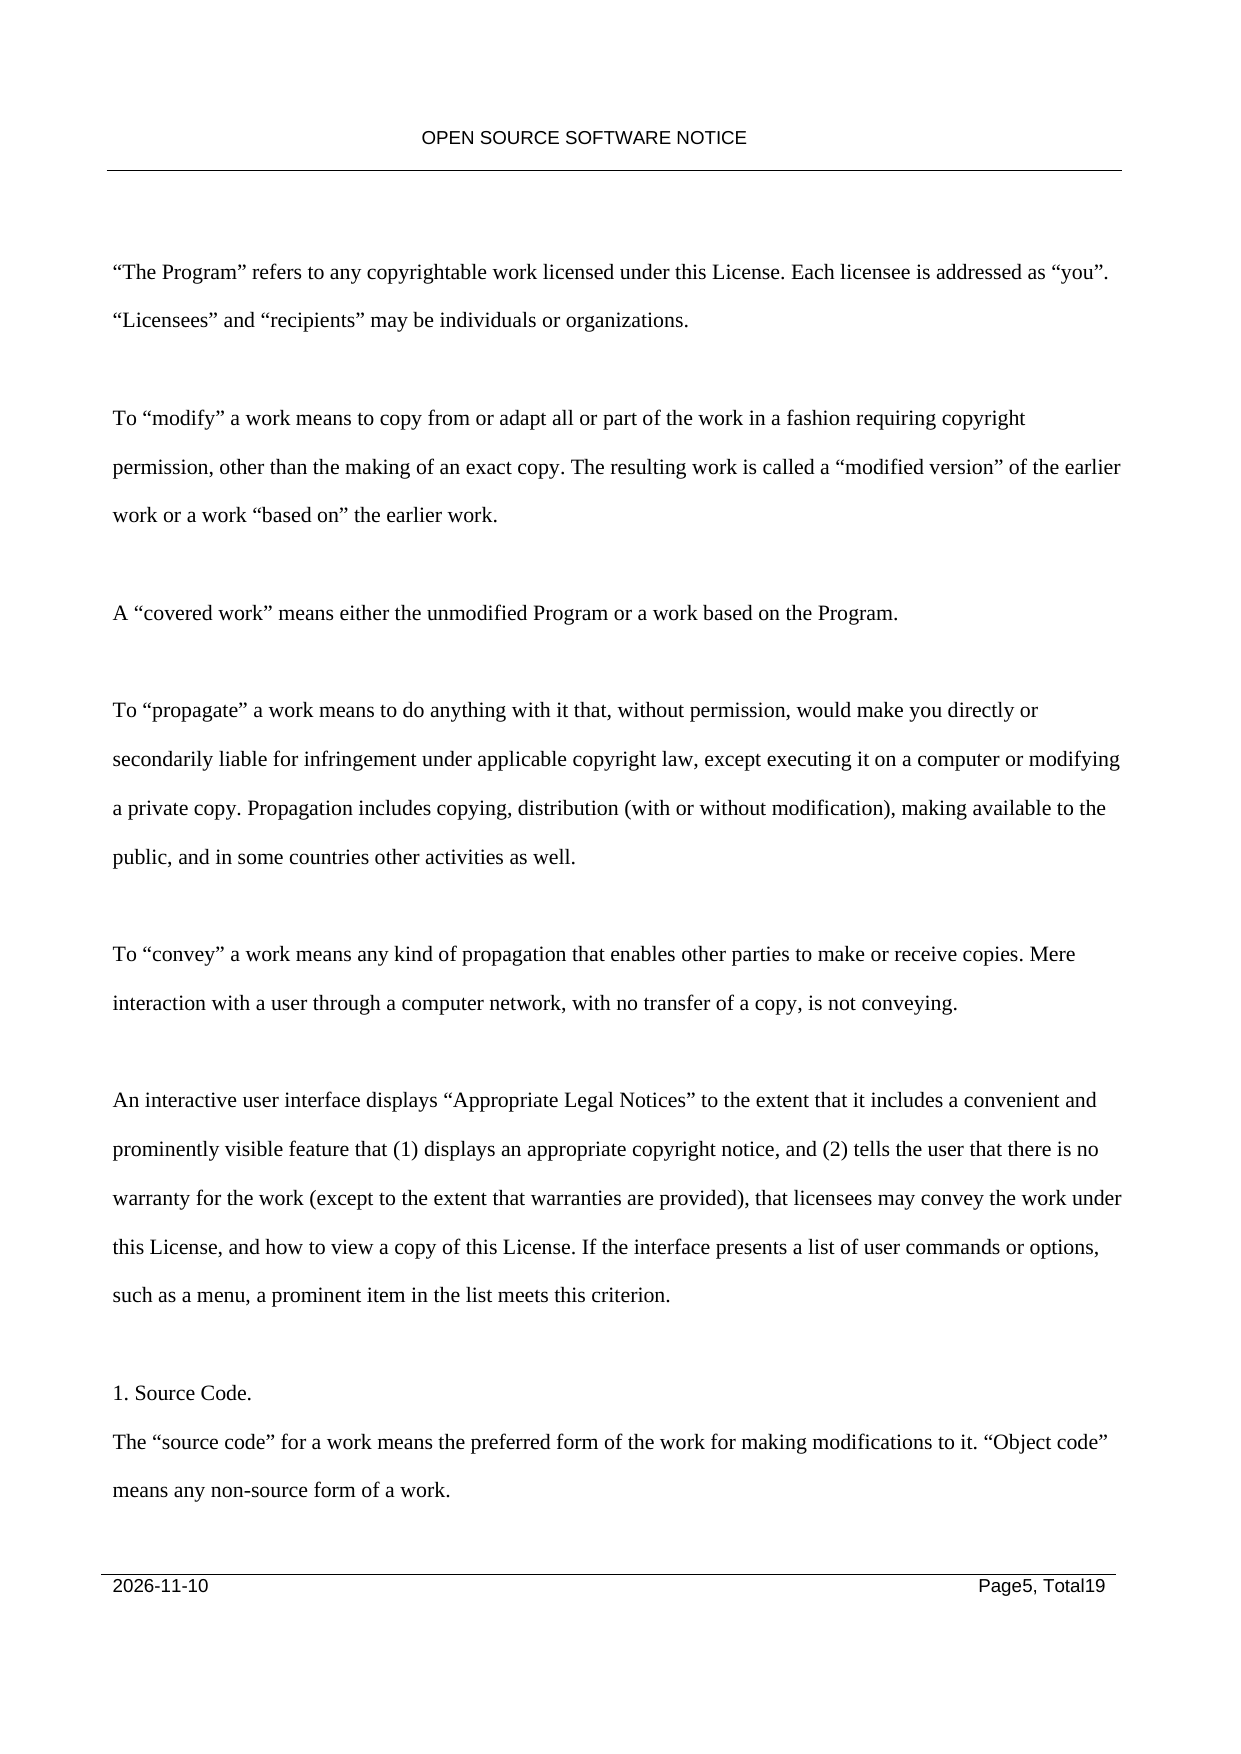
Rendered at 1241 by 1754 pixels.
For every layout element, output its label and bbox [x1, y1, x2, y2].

text [112, 206, 1128, 1506]
